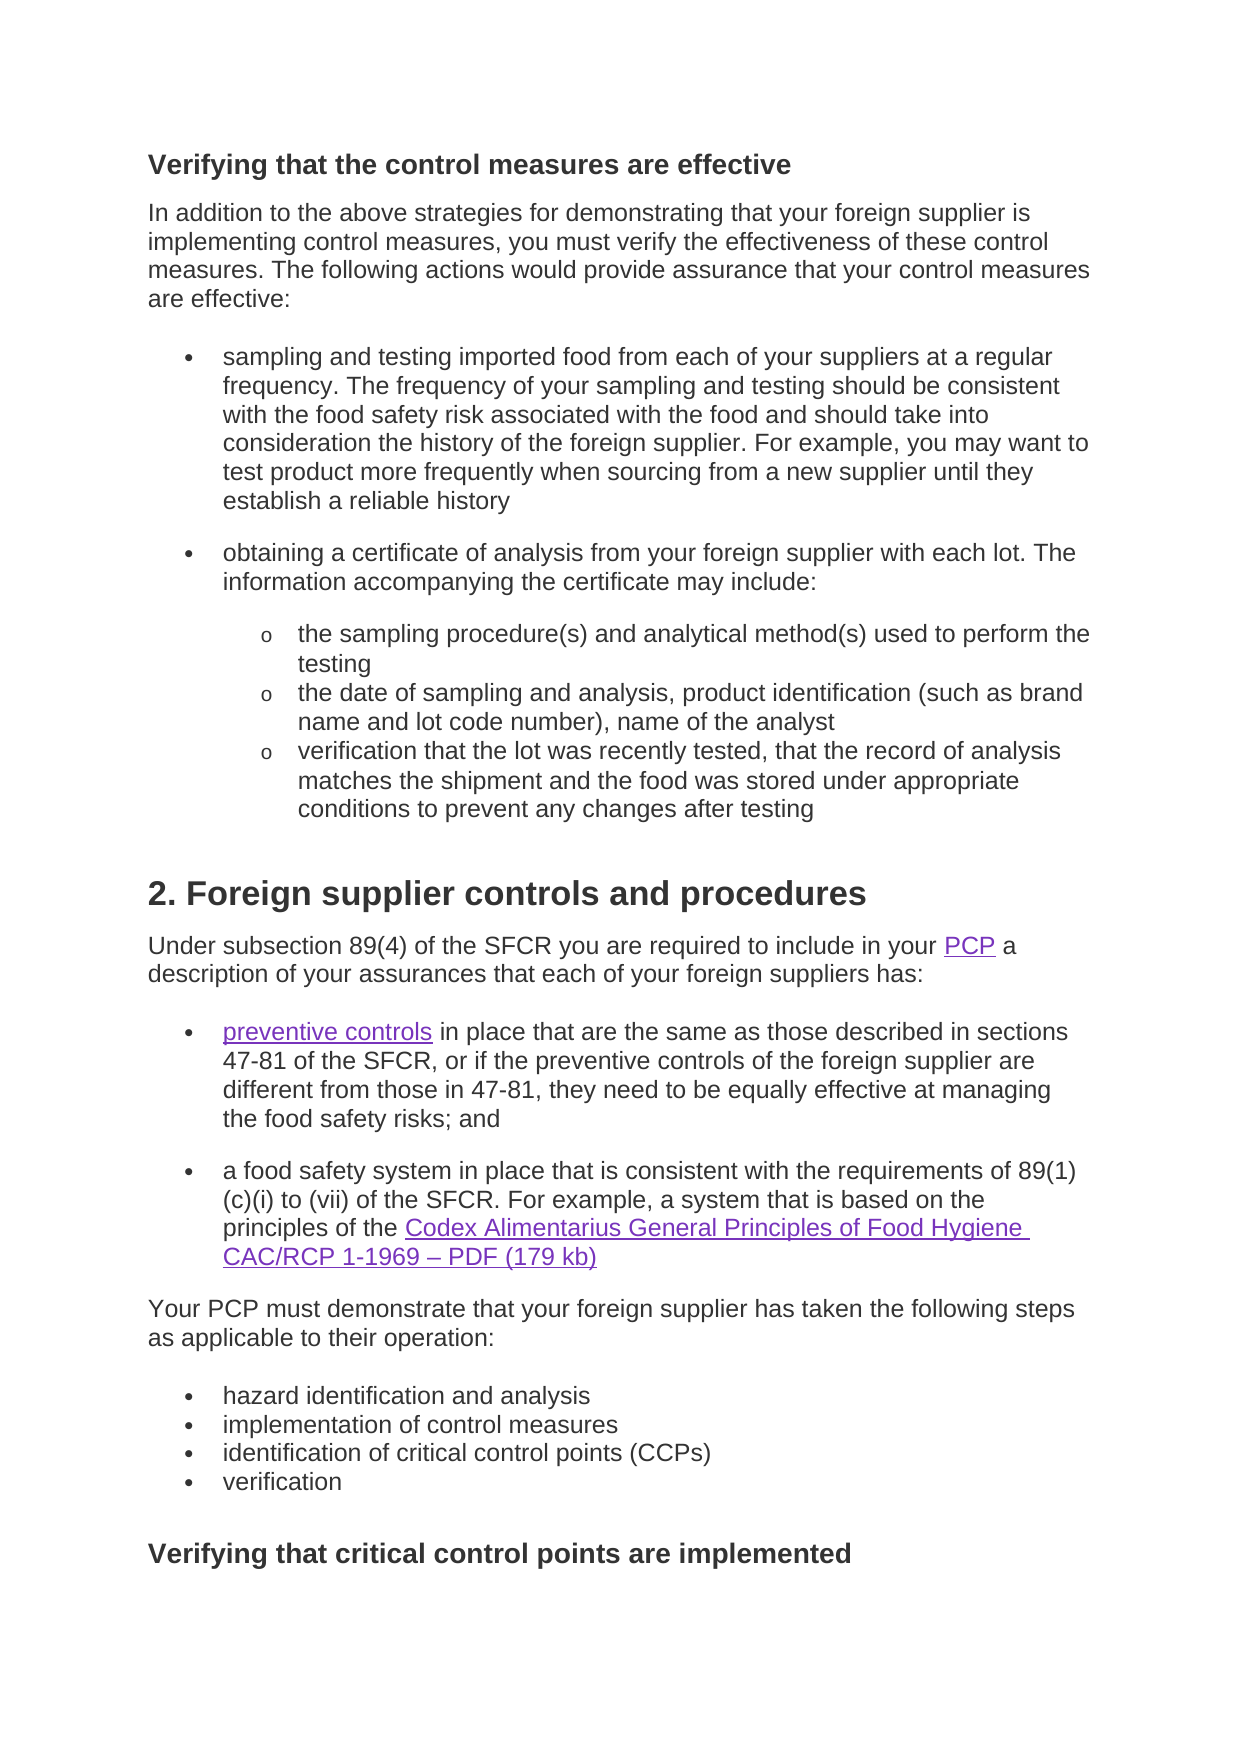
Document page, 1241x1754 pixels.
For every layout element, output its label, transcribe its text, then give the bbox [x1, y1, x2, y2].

list sampling and testing imported food from each of your suppliers at a regular frequency. The frequency of your sampling and testing should be consistent with the food safety risk associated with the food and should take into consideration the history of the foreign supplier. For example, you may want to test product more frequently when sourcing from a new supplier until they establish a reliable history [185, 342, 1093, 515]
text Verifying that critical control points are implemented [148, 1537, 1093, 1569]
list verification [185, 1467, 1093, 1496]
text Verifying that the control measures are effective [148, 148, 1093, 180]
list hazard identification and analysis [185, 1381, 1093, 1410]
list implementation of control measures [185, 1410, 1093, 1438]
list preventive controls in place that are the same as those described in sections 47-81 of the SFCR, or if the preventive controls of the foreign supplier are different from those in 47-81, they need to be equally effective at managing the food safety risks; and [185, 1017, 1093, 1132]
list verification that the lot was recently tested, that the record of analysis matches the shipment and the food was stored under appropriate conditions to prevent any changes after testing [260, 736, 1093, 823]
text Under subsection 89(4) of the SFCR you are required to include in your PCP a description of your assurances that each of your foreign suppliers has: [148, 931, 1093, 988]
list the date of sampling and analysis, product identification (such as brand name and lot code number), name of the analyst [260, 677, 1093, 736]
list identification of critical control points (CCPs) [185, 1438, 1093, 1467]
list obtaining a certificate of analysis from your foreign supplier with each lot. The information accompanying the certificate may include: [185, 538, 1093, 596]
text In addition to the above strategies for demonstrating that your foreign supplier is implementing control measures, you must verify the effectiveness of these control measures. The following actions would provide assurance that your control measures are effective: [148, 198, 1093, 313]
text Your PCP must demonstrate that your foreign supplier has taken the following steps as applicable to their operation: [148, 1294, 1093, 1352]
text 2. Foreign supplier controls and procedures [148, 873, 1093, 913]
list a food safety system in place that is consistent with the requirements of 89(1)(c)(i) to (vii) of the SFCR. For example, a system that is based on the principles of the Codex Alimentarius General Principles of Food Hygiene CAC/RCP 1-1969 – PDF (179 kb) [185, 1156, 1093, 1271]
list the sampling procedure(s) and analytical method(s) used to perform the testing [260, 619, 1093, 677]
